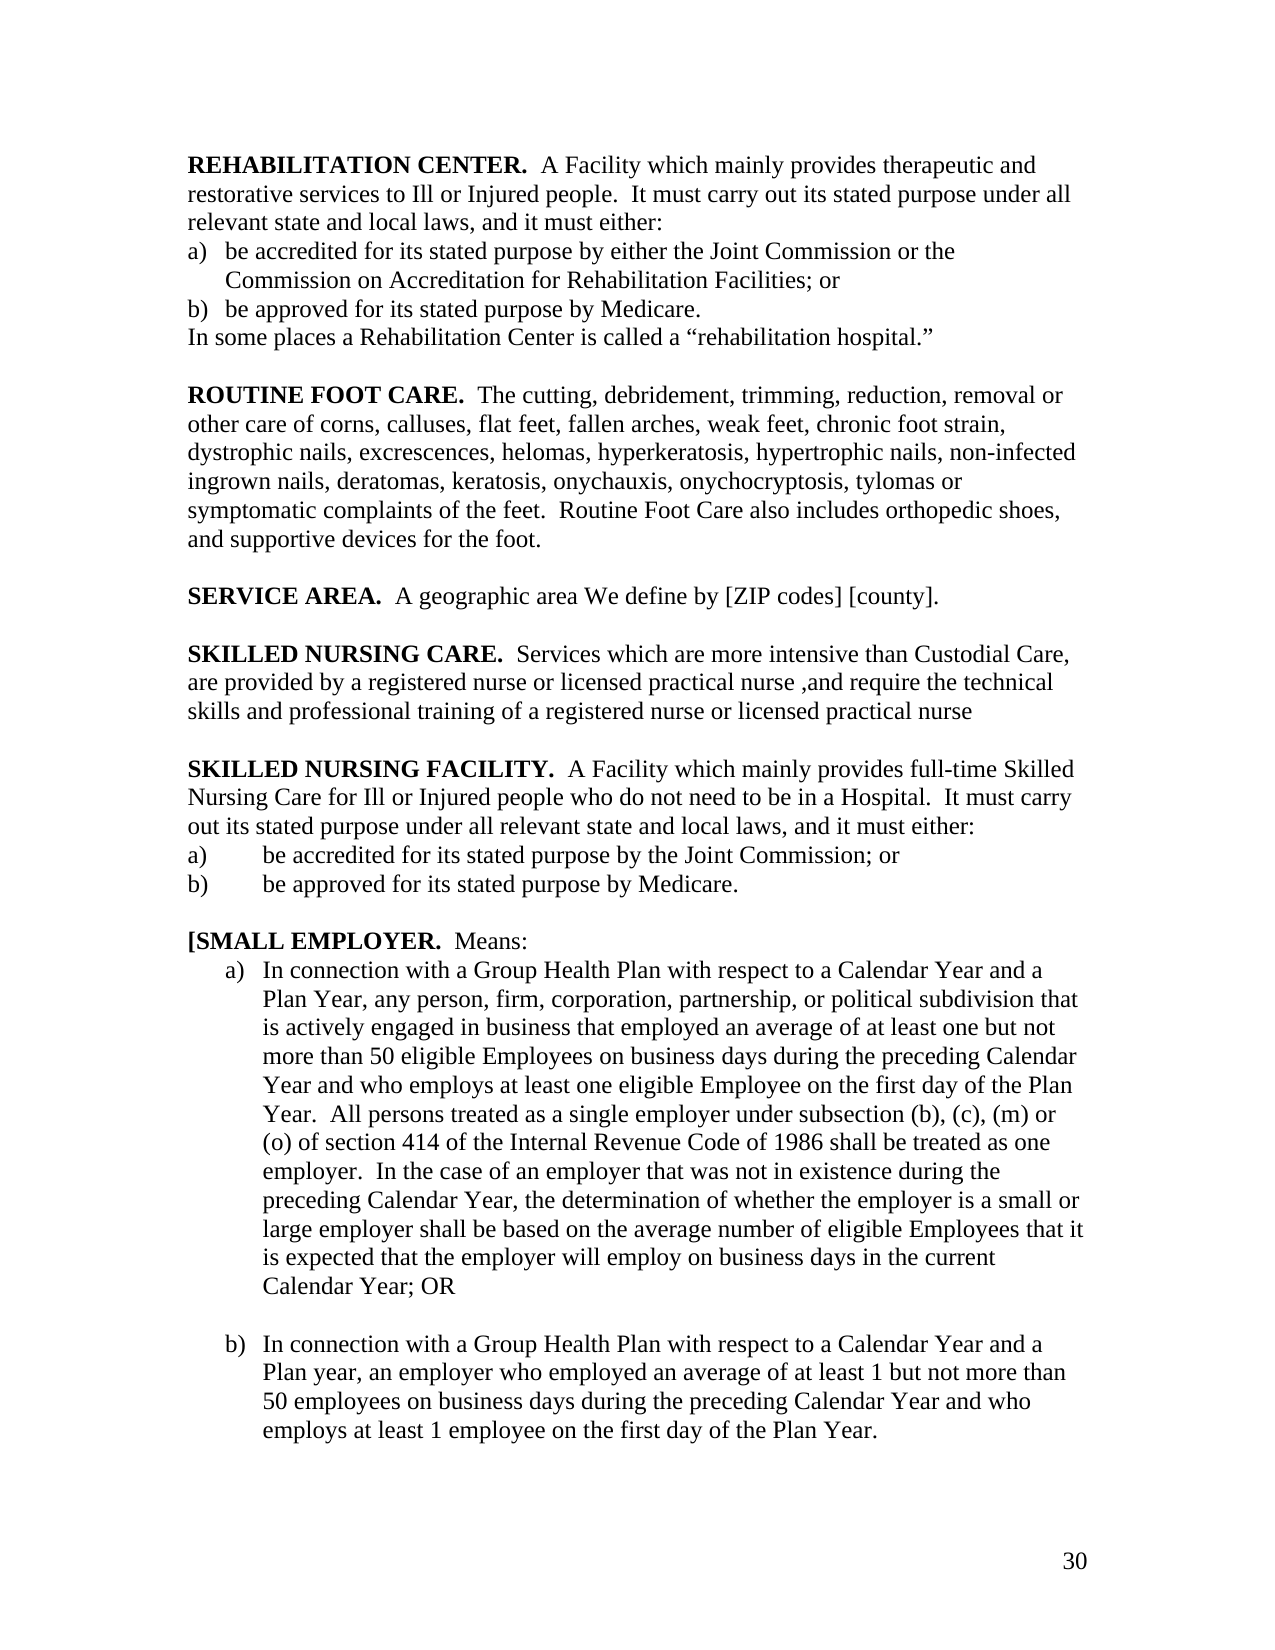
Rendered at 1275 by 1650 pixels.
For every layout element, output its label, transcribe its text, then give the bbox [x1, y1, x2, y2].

text SKILLED NURSING FACILITY. A Facility which mainly provides full-time Skilled Nursing Care for Ill or Injured people who do not need to be in a Hospital. It must carry out its stated purpose under all relevant state and local laws, and it must either: [187, 754, 1087, 840]
list be approved for its stated purpose by Medicare. [187, 294, 1087, 322]
list be approved for its stated purpose by Medicare. [187, 869, 1087, 897]
text [SMALL EMPLOYER. Means: [187, 926, 1087, 955]
list be accredited for its stated purpose by either the Joint Commission or the Commission on Accreditation for Rehabilitation Facilities; or [187, 236, 1087, 294]
list In connection with a Group Health Plan with respect to a Calendar Year and a Plan year, an employer who employed an average of at least 1 but not more than 50 employees on business days during the preceding Calendar Year and who employs at least 1 employee on the first day of the Plan Year. [225, 1329, 1087, 1444]
list be accredited for its stated purpose by the Joint Commission; or [187, 840, 1087, 869]
text In some places a is called a “rehabilitation hospital.” [187, 322, 1087, 351]
text SERVICE AREA. A geographic area We define by [ZIP codes] [county]. [187, 581, 1087, 610]
text REHABILITATION CENTER. A Facility which mainly provides therapeutic and restorative services to Ill or Injured people. It must carry out its stated purpose under all relevant state and local laws, and it must either: [187, 150, 1087, 236]
list In connection with a Group Health Plan with respect to a Calendar Year and a Plan Year, any person, firm, corporation, partnership, or political subdivision that is actively engaged in business that employed an average of at least one but not more than 50 eligible Employees on business days during the preceding Calendar Year and who employs at least one eligible Employee on the first day of the Plan Year. All persons treated as a single employer under subsection (b), (c), (m) or (o) of section 414 of the Internal Revenue Code of 1986 shall be treated as one employer. In the case of an employer that was not in existence during the preceding Calendar Year, the determination of whether the employer is a small or large employer shall be based on the average number of eligible Employees that it is expected that the employer will employ on business days in the current Calendar Year; OR [225, 955, 1087, 1300]
text SKILLED NURSING CARE. Services which are more intensive than Custodial Care, are provided by a registered nurse or licensed practical nurse ,and require the technical skills and professional training of a registered nurse or licensed practical nurse [187, 639, 1087, 725]
text ROUTINE FOOT CARE. The cutting, debridement, trimming, reduction, removal or other care of corns, calluses, flat feet, fallen arches, weak feet, chronic foot strain, dystrophic nails, excrescences, helomas, hyperkeratosis, hypertrophic nails, non-infected ingrown nails, deratomas, keratosis, onychauxis, onychocryptosis, tylomas or symptomatic complaints of the feet. Routine Foot Care also includes orthopedic shoes, and supportive devices for the foot. [187, 380, 1087, 552]
